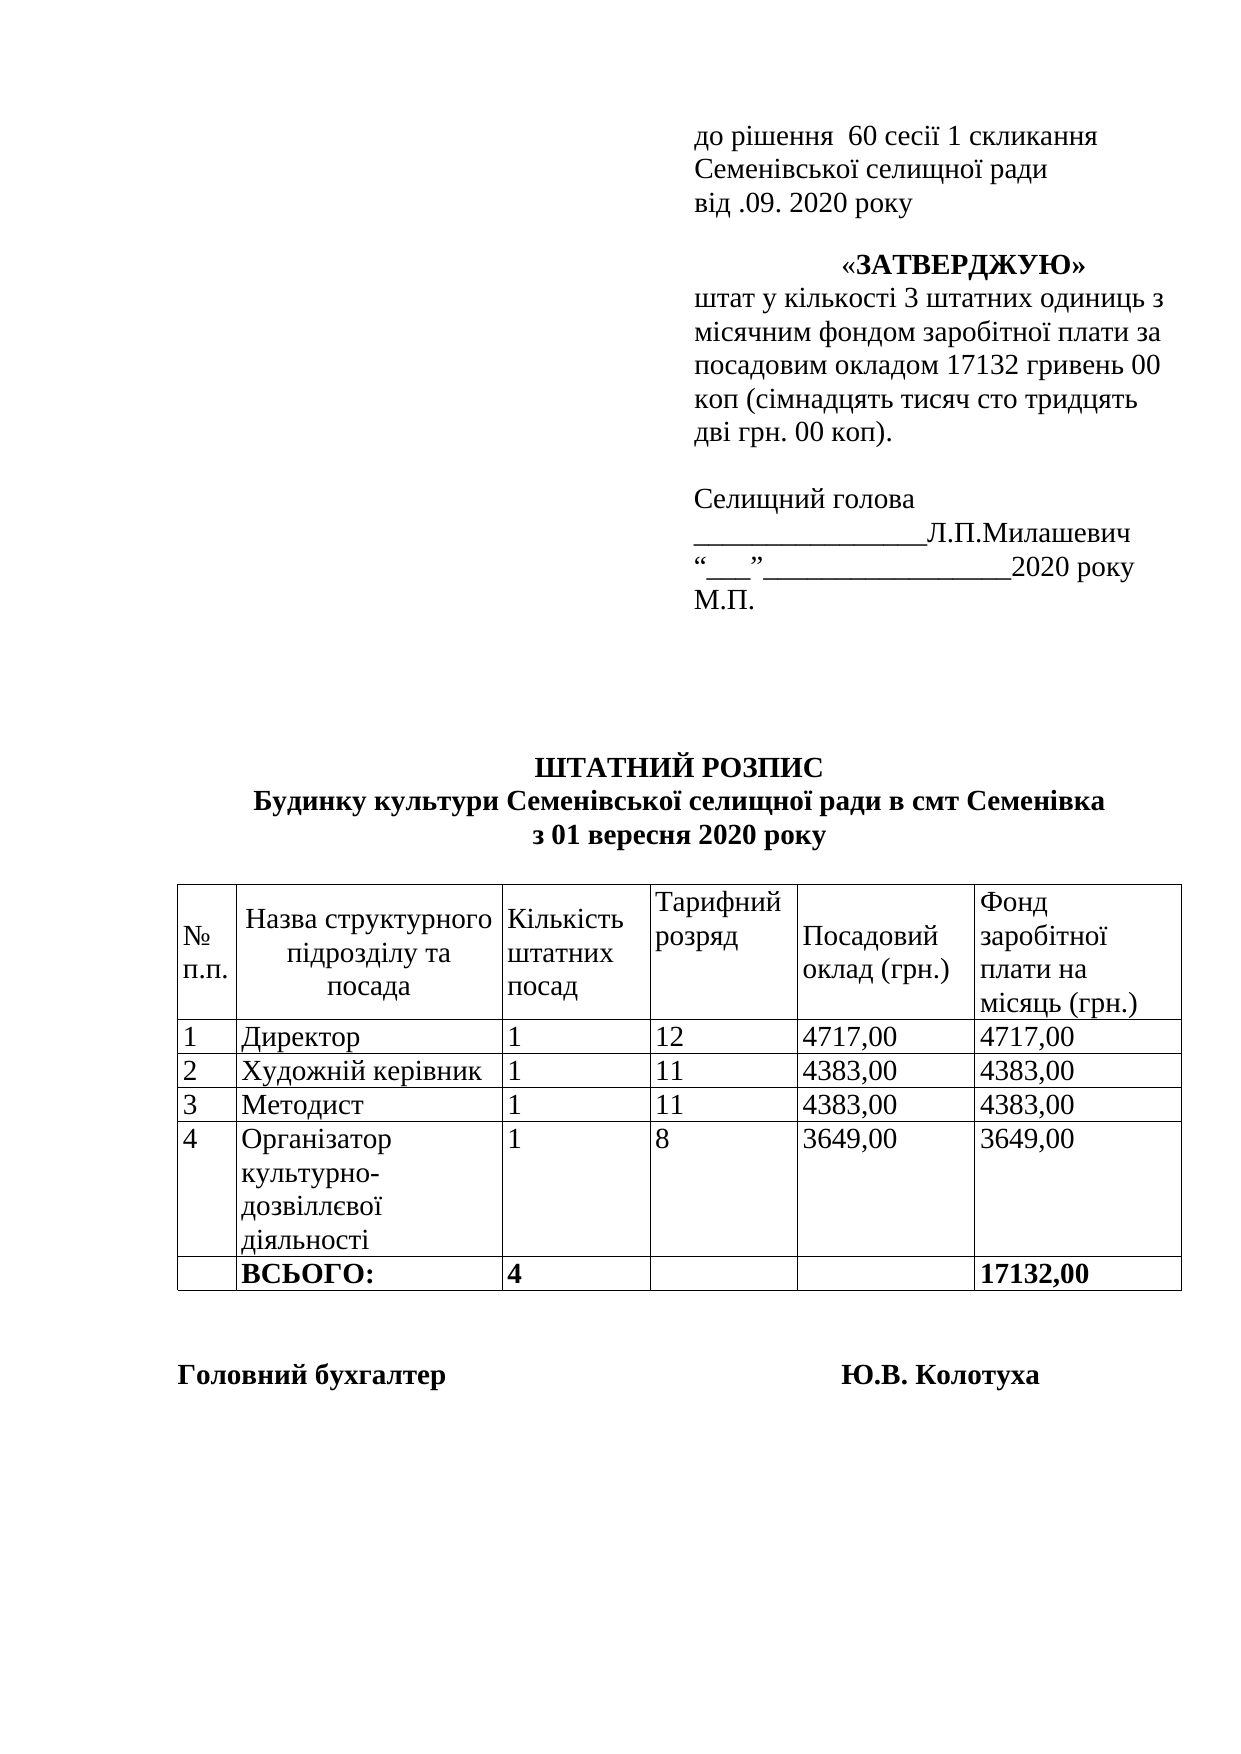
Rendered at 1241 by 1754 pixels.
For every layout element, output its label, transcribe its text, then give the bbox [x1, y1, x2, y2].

table_cell 12 [651, 1020, 797, 1053]
table_header Тарифний розряд [651, 885, 797, 1019]
text Головний бухгалтер Ю.В. Колотуха [177, 1357, 1181, 1391]
table_cell [798, 1257, 974, 1290]
text до рішення 60 сесії 1 скликання Семенівської селищної ради [694, 118, 1181, 185]
table_cell 4383,00 [975, 1054, 1181, 1087]
text “___”_________________2020 року [177, 549, 1181, 582]
table_cell 2 [178, 1054, 236, 1087]
table_header № п.п. [178, 885, 236, 1019]
table_cell Методист [237, 1088, 502, 1121]
table_header Кількість штатних посад [503, 885, 650, 1019]
table_cell 4 [178, 1122, 236, 1256]
text ________________Л.П.Милашевич [177, 515, 1181, 549]
table_cell 3649,00 [798, 1122, 974, 1256]
table_cell 11 [651, 1088, 797, 1121]
table_cell 3 [178, 1088, 236, 1121]
table_cell 3649,00 [975, 1122, 1181, 1256]
text «ЗАТВЕРДЖУЮ» [767, 247, 1181, 280]
table_cell 4 [503, 1257, 650, 1290]
table_cell 4383,00 [798, 1088, 974, 1121]
table_cell 4383,00 [798, 1054, 974, 1087]
table_cell 17132,00 [975, 1257, 1181, 1290]
table_header Назва структурного підрозділу та посада [237, 885, 502, 1019]
table_header Посадовий оклад (грн.) [798, 885, 974, 1019]
table_cell 11 [651, 1054, 797, 1087]
table_cell [651, 1257, 797, 1290]
table_cell Директор [237, 1020, 502, 1053]
table_cell [178, 1257, 236, 1290]
table_cell 1 [503, 1020, 650, 1053]
table_cell ВСЬОГО: [237, 1257, 502, 1290]
table_cell 1 [503, 1088, 650, 1121]
table_cell 4717,00 [975, 1020, 1181, 1053]
table_cell 1 [503, 1054, 650, 1087]
table_cell 8 [651, 1122, 797, 1256]
text з 01 вересня 2020 року [177, 817, 1181, 851]
text від .09. 2020 року [694, 185, 1181, 219]
text М.П. [177, 582, 1181, 616]
table_cell 1 [178, 1020, 236, 1053]
table_cell 1 [503, 1122, 650, 1256]
table_header Фонд заробітної плати на місяць (грн.) [975, 885, 1181, 1019]
text Селищний голова [177, 482, 1181, 515]
text Будинку культури Семенівської селищної ради в смт Семенівка [177, 783, 1181, 817]
table_cell 4383,00 [975, 1088, 1181, 1121]
text ШТАТНИЙ РОЗПИС [177, 750, 1181, 783]
table_cell Організатор культурно-дозвіллєвої діяльності [237, 1122, 502, 1256]
text штат у кількості 3 штатних одиниць з місячним фондом заробітної плати за посадовим окладом 17132 гривень 00 коп (сімнадцять тисяч сто тридцять дві грн. 00 коп). [694, 280, 1181, 448]
table_cell Художній керівник [237, 1054, 502, 1087]
table_cell 4717,00 [798, 1020, 974, 1053]
